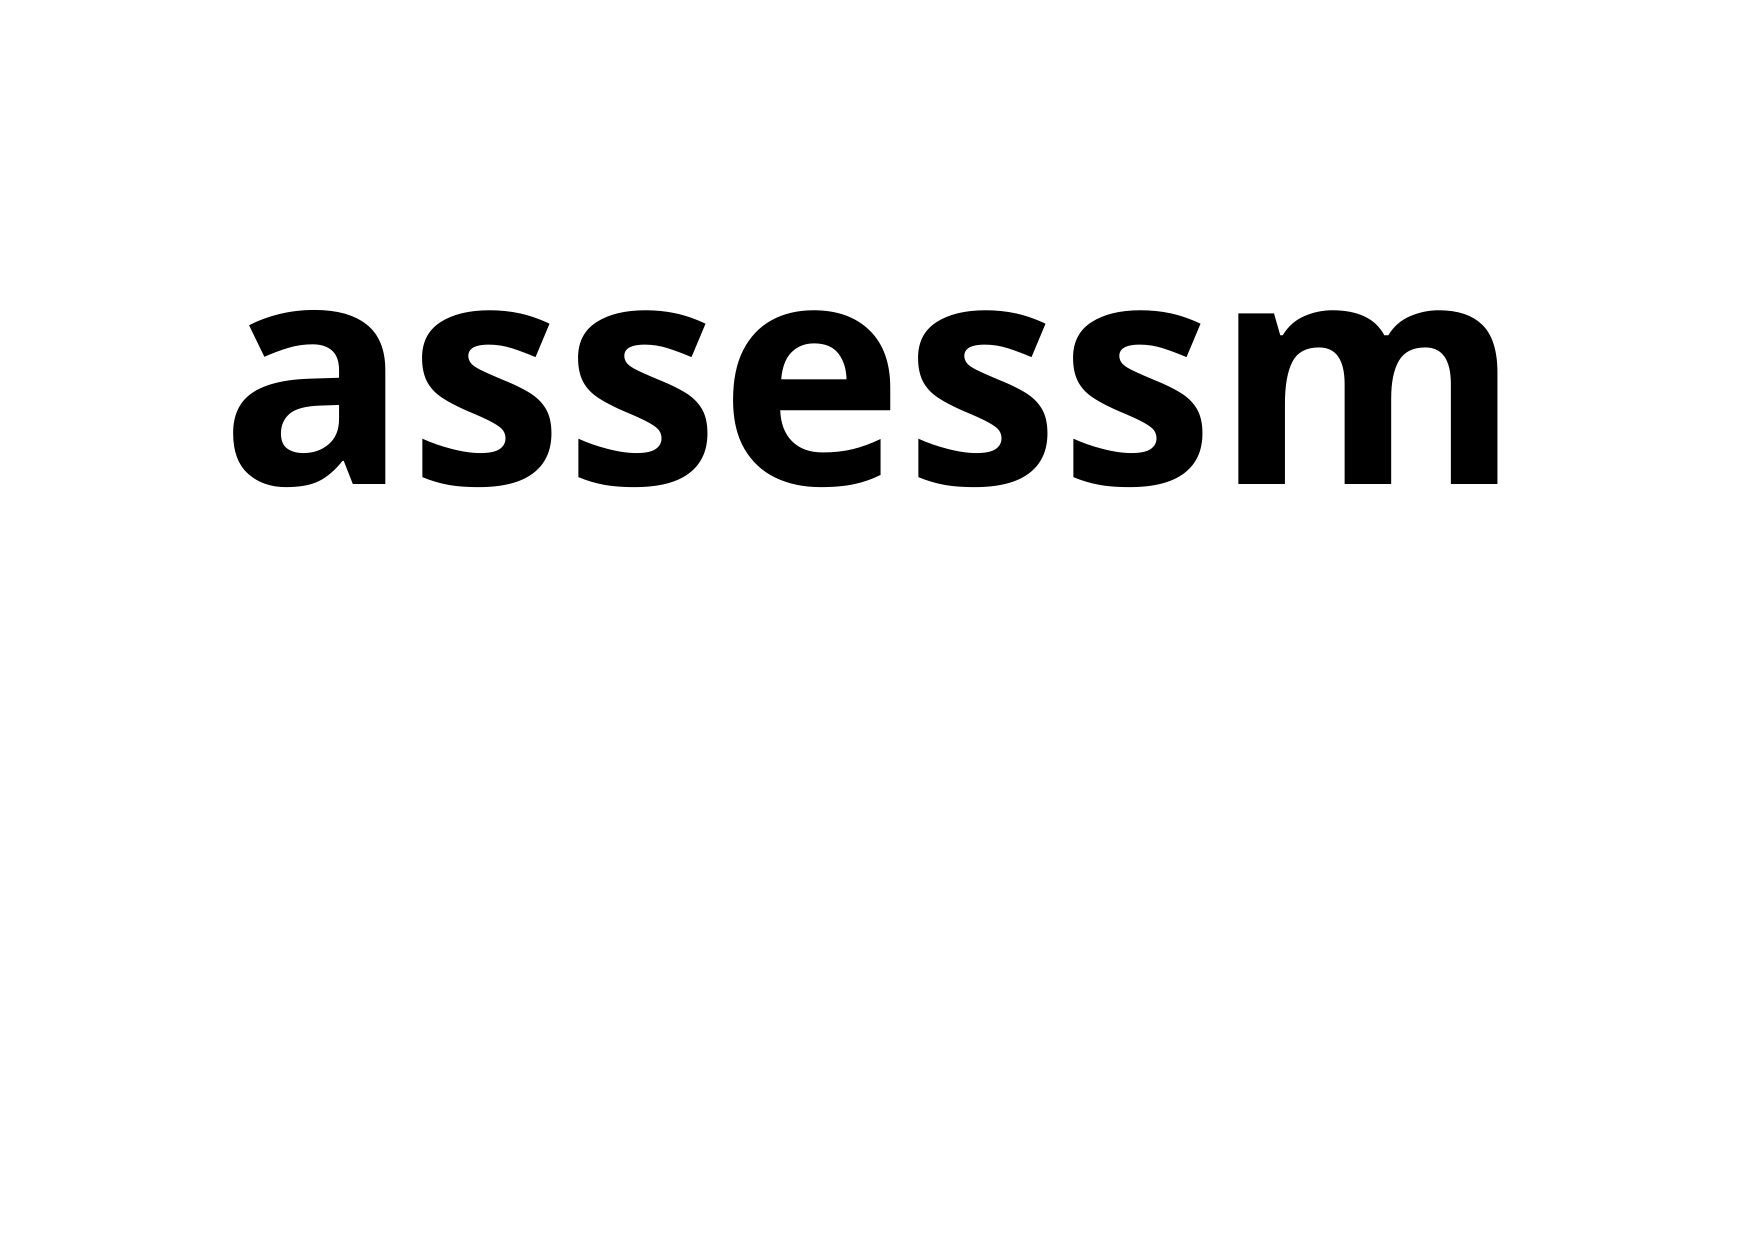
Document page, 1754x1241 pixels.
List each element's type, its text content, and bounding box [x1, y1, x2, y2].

text Peer- assessment [150, 150, 1591, 576]
